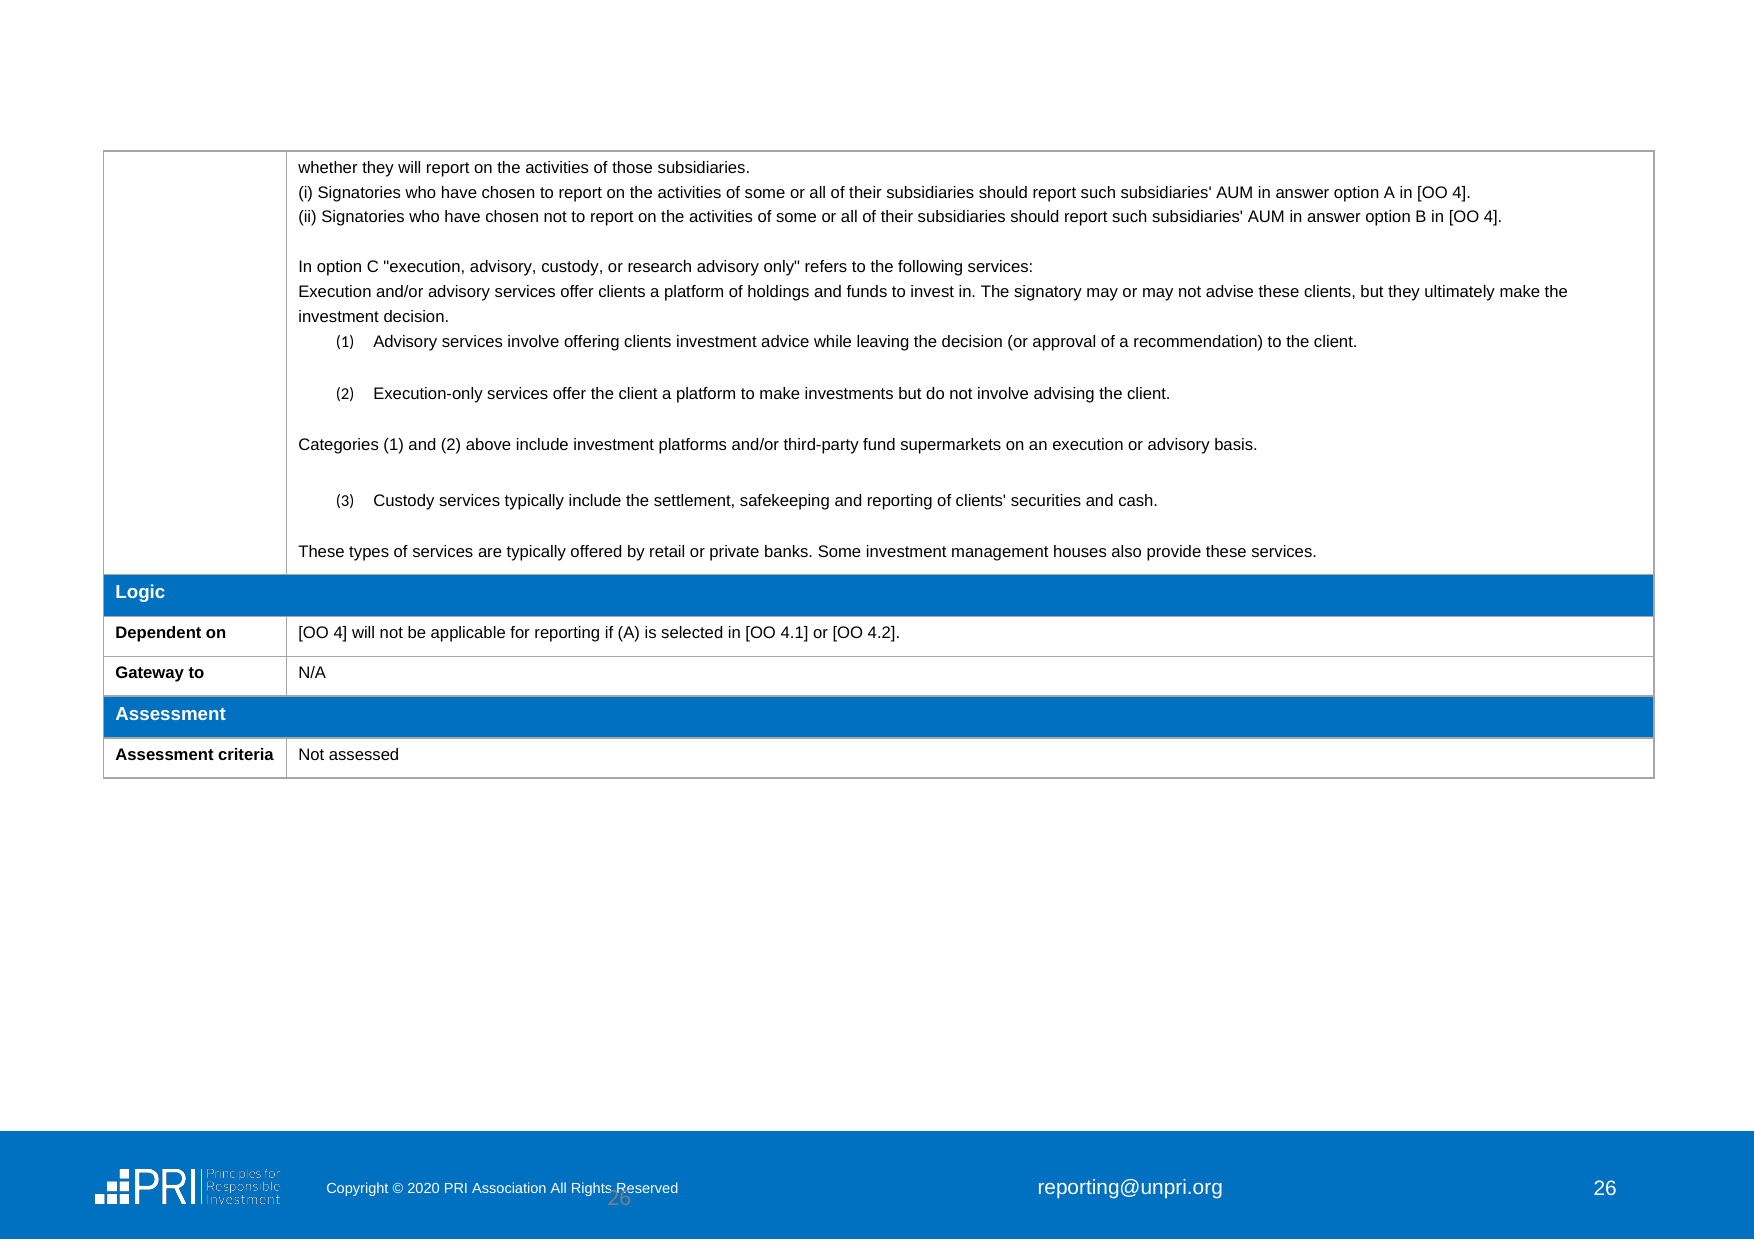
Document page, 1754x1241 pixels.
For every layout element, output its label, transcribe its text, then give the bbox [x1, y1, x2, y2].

table_cell Not assessed [287, 739, 1653, 777]
table_cell Assessment [104, 697, 1653, 737]
table_cell Logic [104, 575, 1653, 616]
table_cell N/A [287, 657, 1653, 695]
table_cell [OO 4] will not be applicable for reporting if (A) is selected in [OO 4.1] or [OO 4.2]. [287, 617, 1653, 656]
picture [92, 1166, 282, 1207]
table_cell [104, 152, 286, 574]
table_cell Gateway to [104, 657, 286, 695]
table_cell Dependent on [104, 617, 286, 656]
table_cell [287, 152, 1653, 574]
table_cell Assessment criteria [104, 739, 286, 777]
